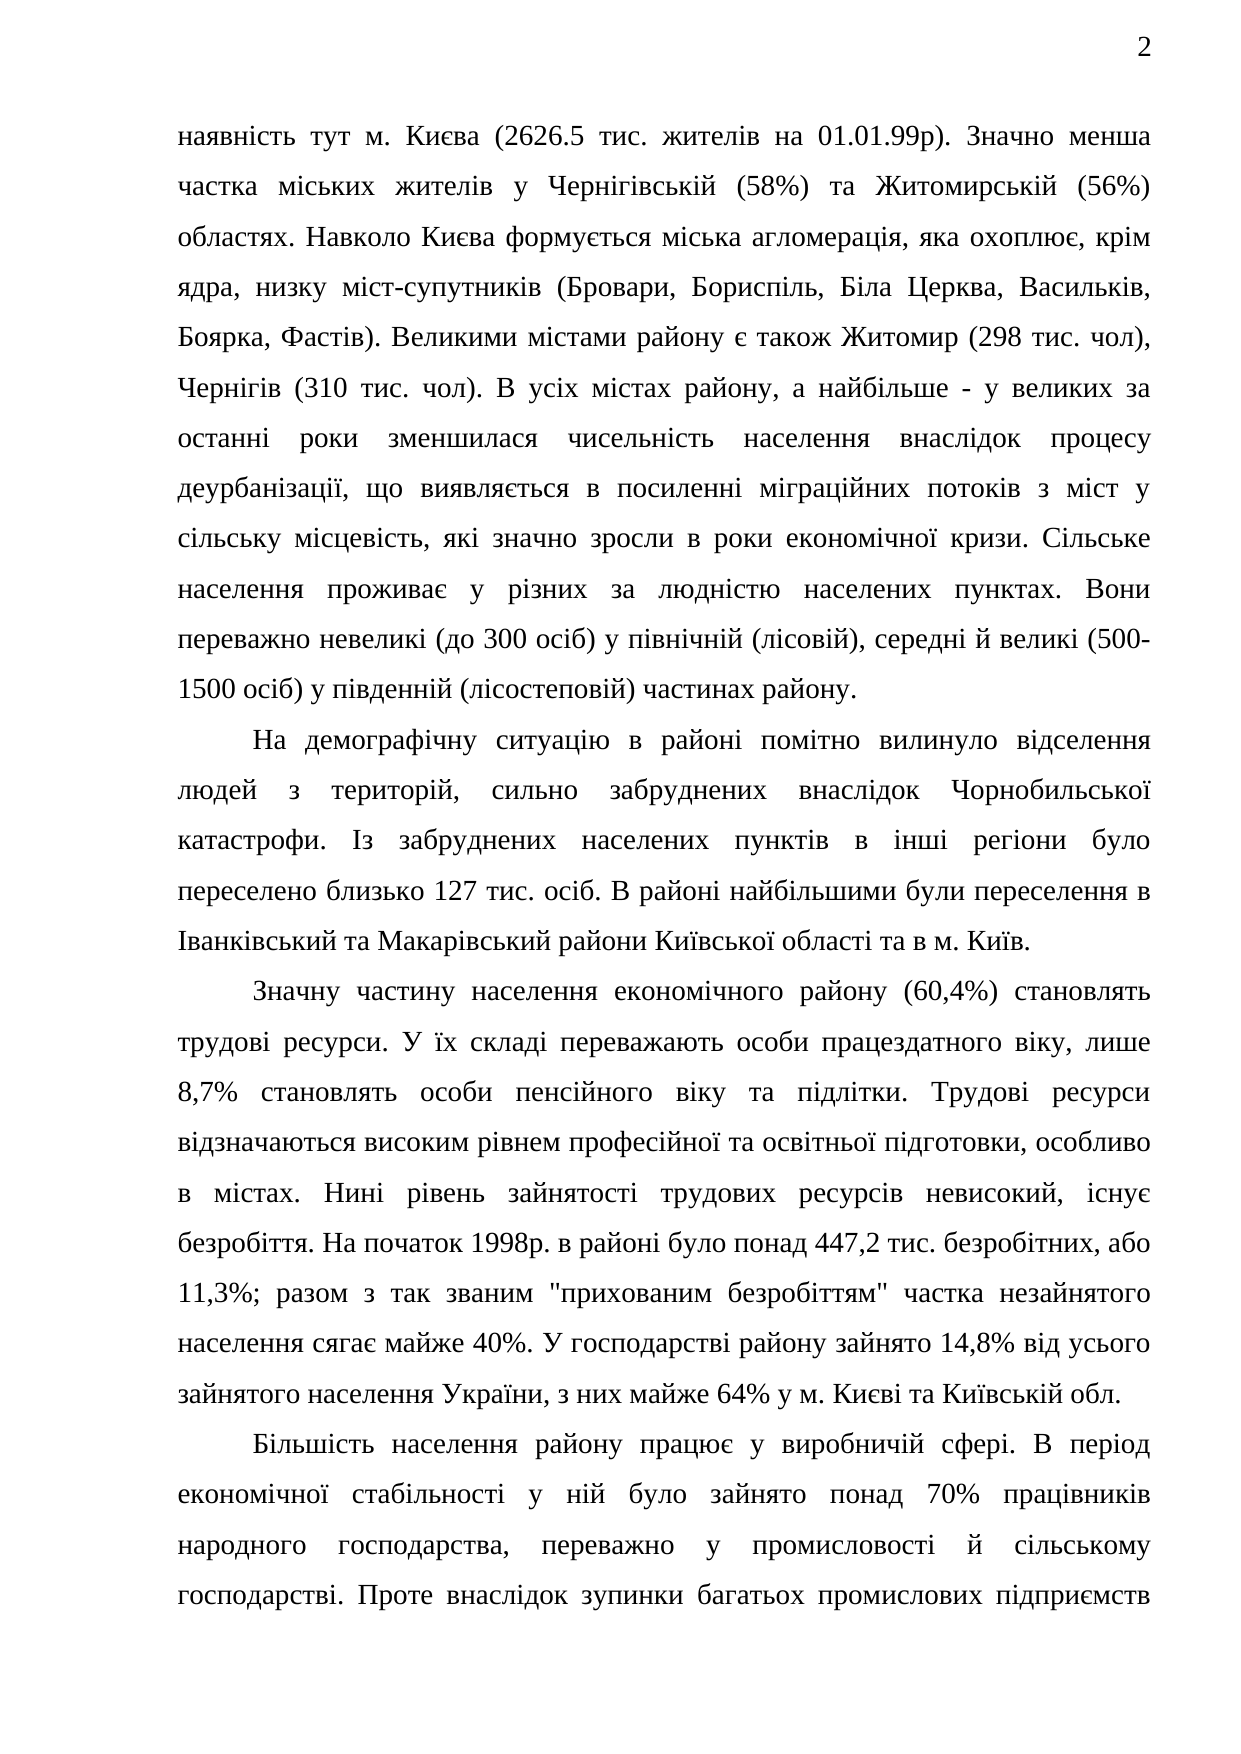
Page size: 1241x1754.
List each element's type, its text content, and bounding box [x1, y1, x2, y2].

text Значну частину населення економічного району (60,4%) становлять трудові ресурси. У їх складі переважають особи працездатного віку, лише 8,7% становлять особи пенсійного віку та підлітки. Трудові ресурси відзначаються високим рівнем професійної та освітньої підготовки, особливо в містах. Нині рівень зайнятості трудових ресурсів невисокий, існує безробіття. На початок 1998р. в районі було понад 447,2 тис. безробітних, або 11,3%; разом з так званим "прихованим безробіттям" частка незайнятого населення сягає майже 40%. У господарстві району зайнято 14,8% від усього зайнятого населення України, з них майже 64% у м. Києві та Київській обл. [177, 973, 1152, 1409]
text На демографічну ситуацію в районі помітно вилинуло відселення людей з територій, сильно забруднених внаслідок Чорнобильської катастрофи. Із забруднених населених пунктів в інші регіони було переселено близько 127 тис. осіб. В районі найбільшими були переселення в Іванківський та Макарівський райони Київської області та в м. Київ. [177, 722, 1152, 957]
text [177, 1426, 1152, 1611]
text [177, 118, 1152, 705]
